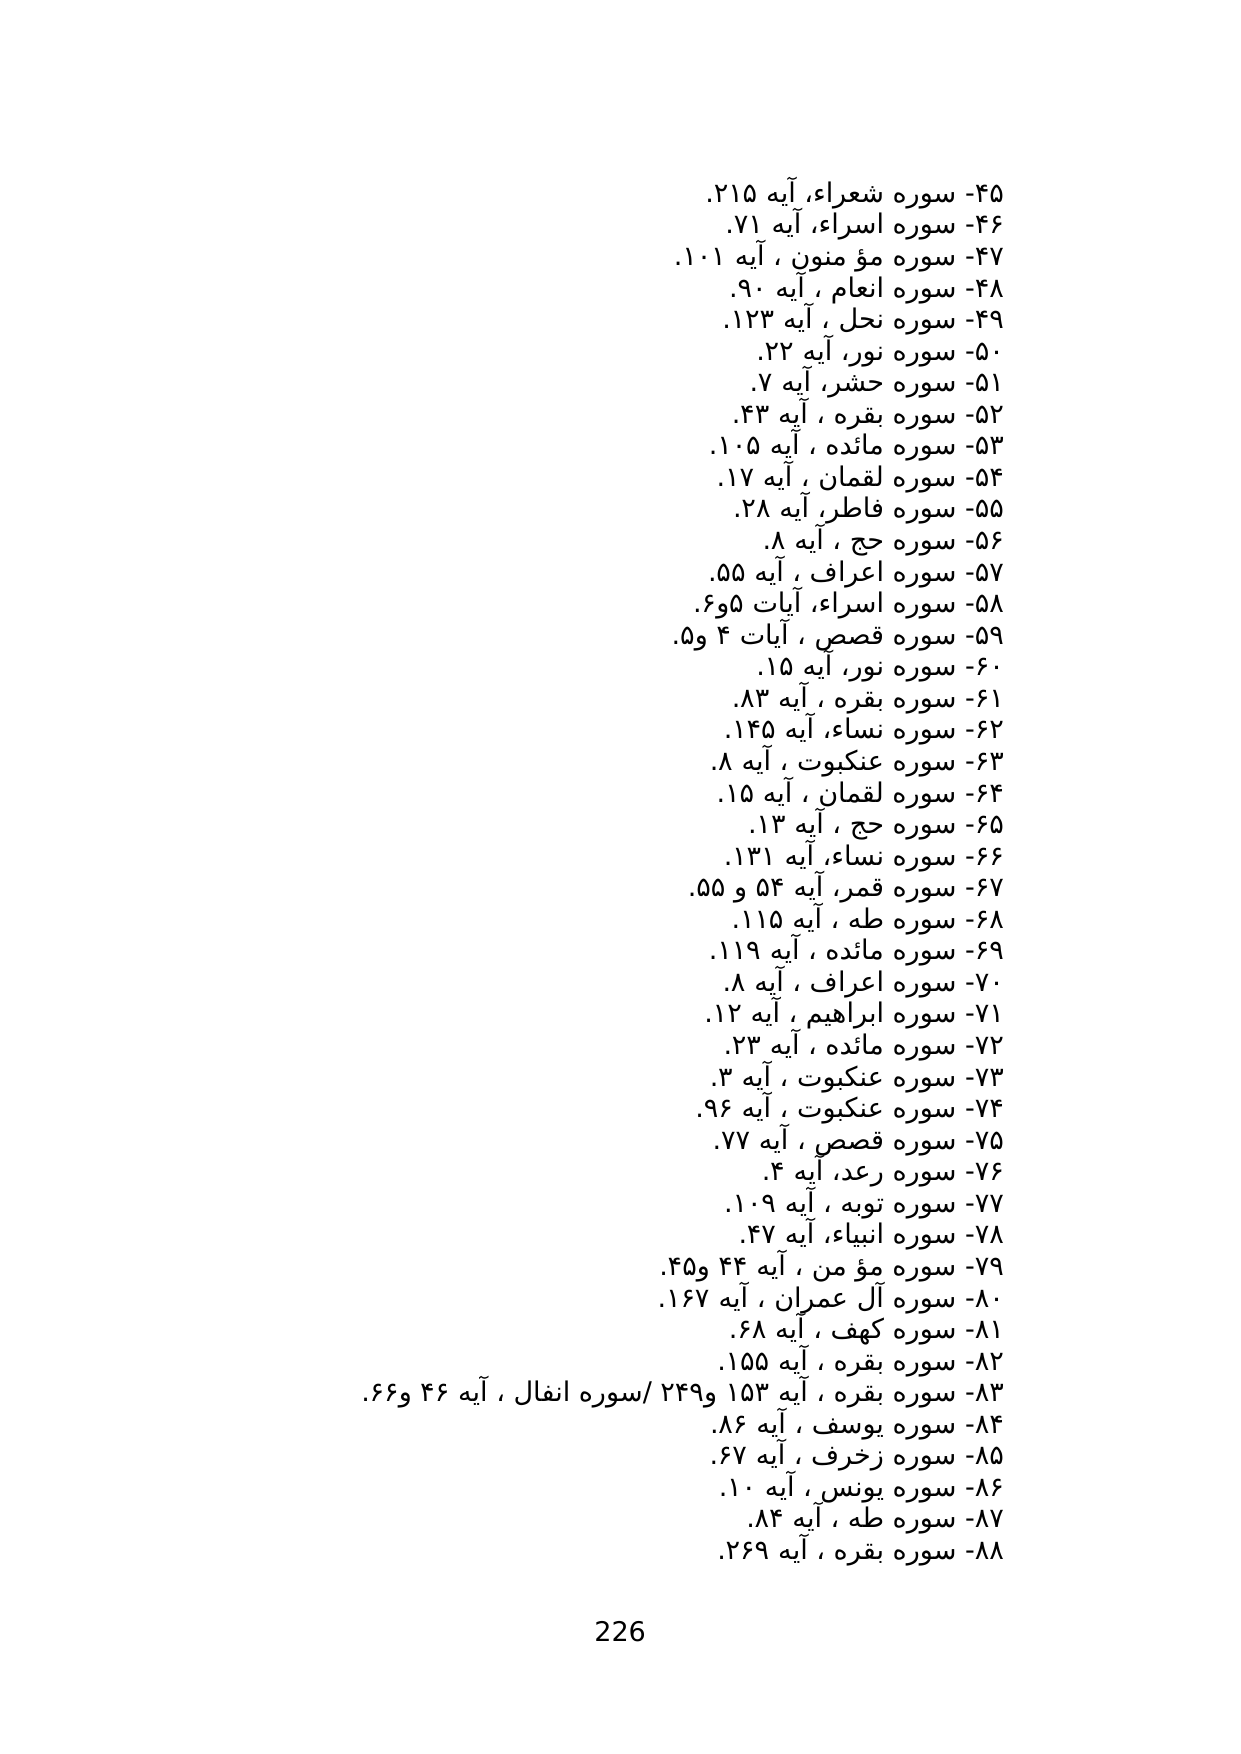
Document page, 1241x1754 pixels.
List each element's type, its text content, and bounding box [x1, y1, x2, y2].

text ۸۱- سوره كهف ، آيه ۶۸. [236, 1313, 1004, 1345]
text ۸۸- سوره بقره ، آيه ۲۶۹. [236, 1534, 1004, 1566]
text ۸۲- سوره بقره ، آيه ۱۵۵. [236, 1345, 1004, 1377]
text ۴۶- سوره اسراء، آيه ۷۱. [236, 209, 1004, 240]
text ۵۰- سوره نور، آيه ۲۲. [236, 335, 1004, 367]
text ۶۳- سوره عنكبوت ، آيه ۸. [236, 745, 1004, 777]
text ۸۰- سوره آل عمران ، آيه ۱۶۷. [236, 1282, 1004, 1313]
text ۸۶- سوره يونس ، آيه ۱۰. [236, 1471, 1004, 1503]
text ۵۳- سوره مائده ، آيه ۱۰۵. [236, 430, 1004, 461]
text ۴۵- سوره شعراء، آيه ۲۱۵. [236, 177, 1004, 209]
text ۶۱- سوره بقره ، آيه ۸۳. [236, 682, 1004, 714]
text ۶۴- سوره لقمان ، آيه ۱۵. [236, 777, 1004, 808]
text ۵۵- سوره فاطر، آيه ۲۸. [236, 493, 1004, 524]
text ۷۴- سوره عنكبوت ، آيه ۹۶. [236, 1092, 1004, 1124]
text ۷۸- سوره انبياء، آيه ۴۷. [236, 1219, 1004, 1250]
text ۷۹- سوره مؤ من ، آيه ۴۴ و۴۵. [236, 1250, 1004, 1282]
text ۵۲- سوره بقره ، آيه ۴۳. [236, 398, 1004, 430]
text ۶۶- سوره نساء، آيه ۱۳۱. [236, 840, 1004, 872]
text ۵۶- سوره حج ، آيه ۸. [236, 524, 1004, 556]
text ۵۸- سوره اسراء، آيات ۵و۶. [236, 587, 1004, 619]
text ۶۵- سوره حج ، آيه ۱۳. [236, 808, 1004, 840]
text ۸۴- سوره يوسف ، آيه ۸۶. [236, 1408, 1004, 1440]
text ۴۸- سوره انعام ، آيه ۹۰. [236, 272, 1004, 303]
text ۵۹- سوره قصص ، آيات ۴ و۵. [236, 619, 1004, 651]
text ۷۲- سوره مائده ، آيه ۲۳. [236, 1029, 1004, 1061]
text ۸۳- سوره بقره ، آيه ۱۵۳ و۲۴۹ /سوره انفال ، آيه ۴۶ و۶۶. [236, 1377, 1004, 1408]
text ۷۳- سوره عنكبوت ، آيه ۳. [236, 1061, 1004, 1092]
text ۷۱- سوره ابراهيم ، آيه ۱۲. [236, 998, 1004, 1029]
text ۵۴- سوره لقمان ، آيه ۱۷. [236, 461, 1004, 493]
text ۸۵- سوره زخرف ، آيه ۶۷. [236, 1440, 1004, 1471]
text ۶۰- سوره نور، آيه ۱۵. [236, 651, 1004, 682]
text ۴۷- سوره مؤ منون ، آيه ۱۰۱. [236, 240, 1004, 272]
text ۶۸- سوره طه ، آيه ۱۱۵. [236, 903, 1004, 935]
text ۶۹- سوره مائده ، آيه ۱۱۹. [236, 935, 1004, 966]
text ۶۷- سوره قمر، آيه ۵۴ و ۵۵. [236, 872, 1004, 903]
text ۴۹- سوره نحل ، آيه ۱۲۳. [236, 303, 1004, 335]
text ۸۷- سوره طه ، آيه ۸۴. [236, 1503, 1004, 1534]
text ۷۵- سوره قصص ، آيه ۷۷. [236, 1124, 1004, 1156]
text ۷۶- سوره رعد، آيه ۴. [236, 1156, 1004, 1187]
text ۷۷- سوره توبه ، آيه ۱۰۹. [236, 1187, 1004, 1219]
text ۵۱- سوره حشر، آيه ۷. [236, 367, 1004, 398]
text ۷۰- سوره اعراف ، آيه ۸. [236, 966, 1004, 998]
text ۵۷- سوره اعراف ، آيه ۵۵. [236, 556, 1004, 587]
text ۶۲- سوره نساء، آيه ۱۴۵. [236, 714, 1004, 745]
